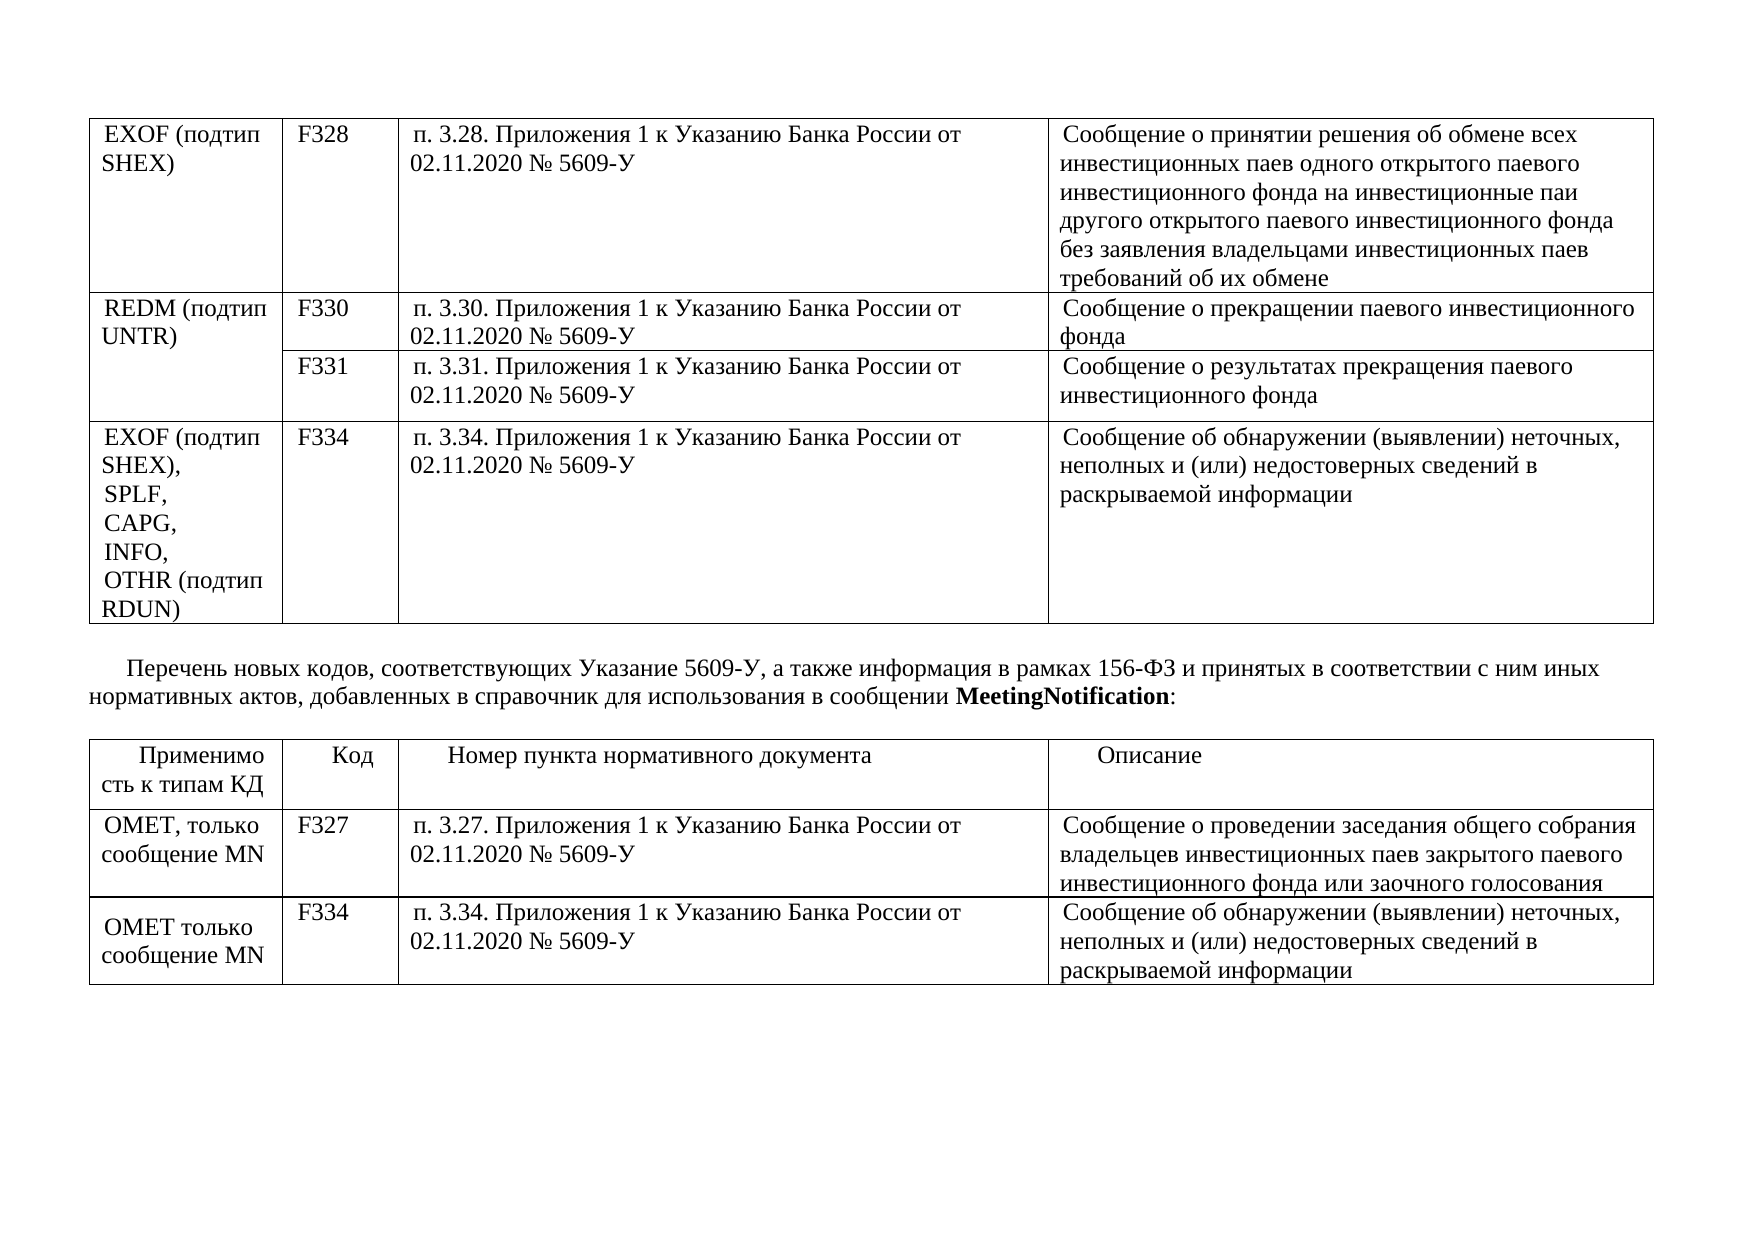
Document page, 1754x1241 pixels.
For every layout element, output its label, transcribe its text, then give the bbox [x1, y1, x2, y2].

table_cell Сообщение о результатах прекращения паевого инвестиционного фонда [1049, 351, 1653, 421]
table_cell EXOF (подтип SHEX) [90, 119, 282, 292]
table_cell п. 3.34. Приложения 1 к Указанию Банка России от 02.11.2020 № 5609-У [399, 898, 1048, 984]
table_cell п. 3.34. Приложения 1 к Указанию Банка России от 02.11.2020 № 5609-У [399, 422, 1048, 623]
table_cell Сообщение о проведении заседания общего собрания владельцев инвестиционных паев закрытого паевого инвестиционного фонда или заочного голосования [1049, 810, 1653, 896]
table_cell F328 [283, 119, 398, 292]
table_header Применимость к типам КД [90, 740, 282, 809]
table_header Код [283, 740, 398, 809]
table_cell F330 [283, 293, 398, 350]
table_cell OMET, только сообщение MN [90, 810, 282, 896]
table_cell п. 3.27. Приложения 1 к Указанию Банка России от 02.11.2020 № 5609-У [399, 810, 1048, 896]
table_cell OMET только сообщение MN [90, 898, 282, 984]
table_cell Сообщение о принятии решения об обмене всех инвестиционных паев одного открытого паевого инвестиционного фонда на инвестиционные паи другого открытого паевого инвестиционного фонда без заявления владельцами инвестиционных паев требований об их обмене [1049, 119, 1653, 292]
table_cell F331 [283, 351, 398, 421]
table_cell EXOF (подтип SHEX), SPLF, CAPG, INFO, OTHR (подтип RDUN) [90, 422, 282, 623]
table_cell п. 3.30. Приложения 1 к Указанию Банка России от 02.11.2020 № 5609-У [399, 293, 1048, 350]
table_cell Сообщение об обнаружении (выявлении) неточных, неполных и (или) недостоверных сведений в раскрываемой информации [1049, 898, 1653, 984]
table_cell п. 3.28. Приложения 1 к Указанию Банка России от 02.11.2020 № 5609-У [399, 119, 1048, 292]
table_cell Сообщение о прекращении паевого инвестиционного фонда [1049, 293, 1653, 350]
text Перечень новых кодов, соответствующих Указание 5609-У, а также информация в рамках 156-ФЗ и принятых в соответствии с ним иных нормативных актов, добавленных в справочник для использования в сообщении MeetingNotification: [89, 653, 1665, 710]
table_cell п. 3.31. Приложения 1 к Указанию Банка России от 02.11.2020 № 5609-У [399, 351, 1048, 421]
table_header Описание [1049, 740, 1653, 809]
table_cell F334 [283, 422, 398, 623]
table_cell F327 [283, 810, 398, 896]
table_cell Сообщение об обнаружении (выявлении) неточных, неполных и (или) недостоверных сведений в раскрываемой информации [1049, 422, 1653, 623]
table_header Номер пункта нормативного документа [399, 740, 1048, 809]
table_cell F334 [283, 898, 398, 984]
table_cell REDM (подтип UNTR) [90, 293, 282, 421]
